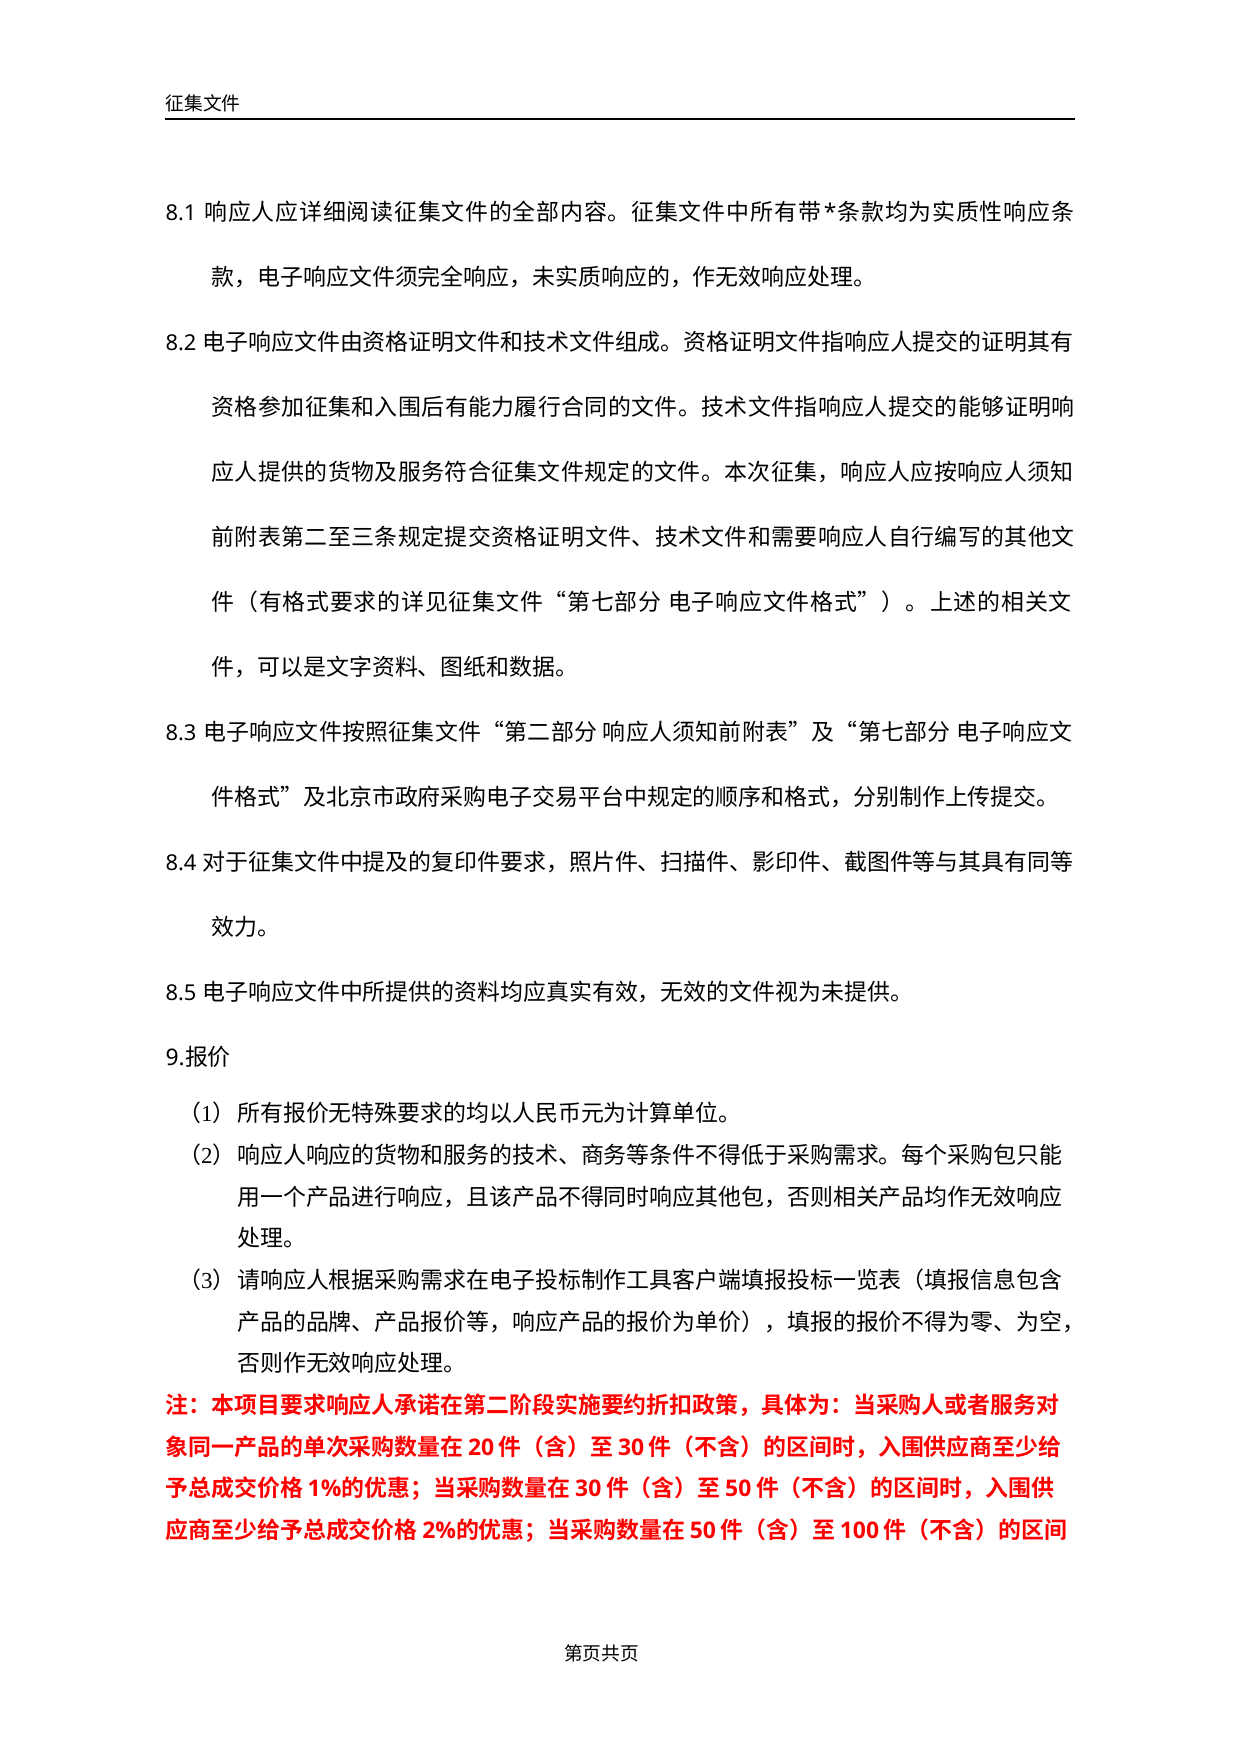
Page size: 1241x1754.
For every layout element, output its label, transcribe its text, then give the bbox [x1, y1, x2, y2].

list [165, 1380, 1075, 1547]
list 响应人应详细阅读征集文件的全部内容。征集文件中所有带*条款均为实质性响应条款，电子响应文件须完全响应，未实质响应的，作无效响应处理。 [165, 178, 1075, 308]
list 电子响应文件按照征集文件“第二部分 响应人须知前附表”及“第七部分 电子响应文件格式”及北京市政府采购电子交易平台中规定的顺序和格式，分别制作上传提交。 [165, 698, 1075, 828]
list 请响应人根据采购需求在电子投标制作工具客户端填报投标一览表（填报信息包含产品的品牌、产品报价等，响应产品的报价为单价），填报的报价不得为零、为空，否则作无效响应处理。 [178, 1255, 1075, 1380]
list 报价 [165, 1023, 1075, 1088]
list 所有报价无特殊要求的均以人民币元为计算单位。 [178, 1088, 1075, 1130]
list 响应人响应的货物和服务的技术、商务等条件不得低于采购需求。每个采购包只能用一个产品进行响应，且该产品不得同时响应其他包，否则相关产品均作无效响应处理。 [178, 1130, 1075, 1255]
list 电子响应文件中所提供的资料均应真实有效，无效的文件视为未提供。 [165, 958, 1075, 1023]
list 对于征集文件中提及的复印件要求，照片件、扫描件、影印件、截图件等与其具有同等效力。 [165, 828, 1075, 958]
list 电子响应文件由资格证明文件和技术文件组成。资格证明文件指响应人提交的证明其有资格参加征集和入围后有能力履行合同的文件。技术文件指响应人提交的能够证明响应人提供的货物及服务符合征集文件规定的文件。本次征集，响应人应按响应人须知前附表第二至三条规定提交资格证明文件、技术文件和需要响应人自行编写的其他文件（有格式要求的详见征集文件“第七部分 电子响应文件格式”）。上述的相关文件，可以是文字资料、图纸和数据。 [165, 308, 1075, 698]
